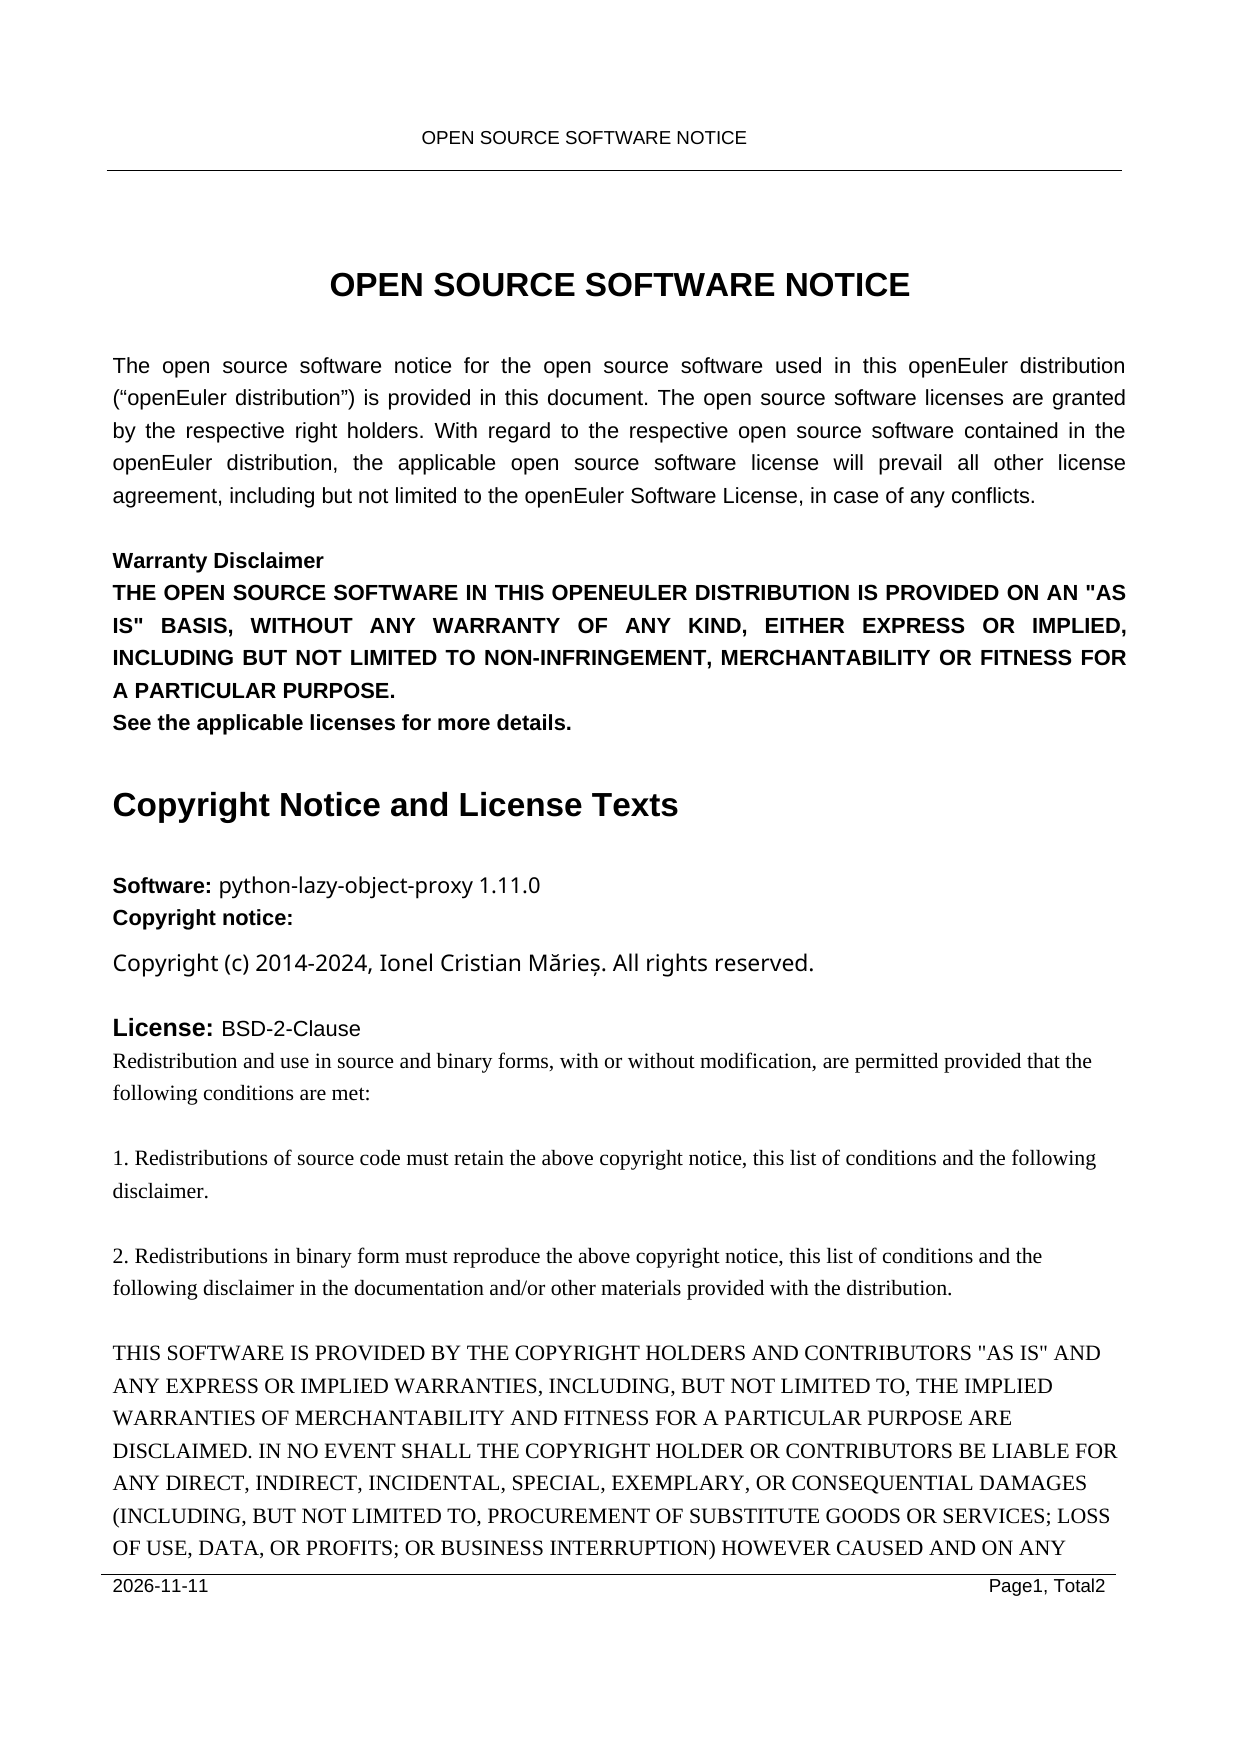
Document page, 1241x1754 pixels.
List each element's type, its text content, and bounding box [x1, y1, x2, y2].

text Copyright Notice and License Texts [112, 771, 1128, 836]
text License: BSD-2-Clause [112, 1012, 1128, 1044]
text Warranty Disclaimer [112, 544, 1128, 576]
text Copyright notice: [112, 901, 1128, 934]
title Software: python-lazy-object-proxy 1.11.0 [112, 869, 1128, 901]
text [112, 1044, 1128, 1564]
text THE OPEN SOURCE SOFTWARE IN THIS OPENEULER DISTRIBUTION IS PROVIDED ON AN "AS IS" BASIS, WITHOUT ANY WARRANTY OF ANY KIND, EITHER EXPRESS OR IMPLIED, INCLUDING BUT NOT LIMITED TO NON-INFRINGEMENT, MERCHANTABILITY OR FITNESS FOR A PARTICULAR PURPOSE. See the applicable licenses for more details. [112, 576, 1128, 739]
text Copyright (c) 2014-2024, Ionel Cristian Mărieș. All rights reserved. [112, 947, 1128, 1012]
text OPEN SOURCE SOFTWARE NOTICE [112, 251, 1128, 316]
text The open source software notice for the open source software used in this openEuler distribution (“openEuler distribution”) is provided in this document. The open source software licenses are granted by the respective right holders. With regard to the respective open source software contained in the openEuler distribution, the applicable open source software license will prevail all other license agreement, including but not limited to the openEuler Software License, in case of any conflicts. [112, 349, 1128, 511]
